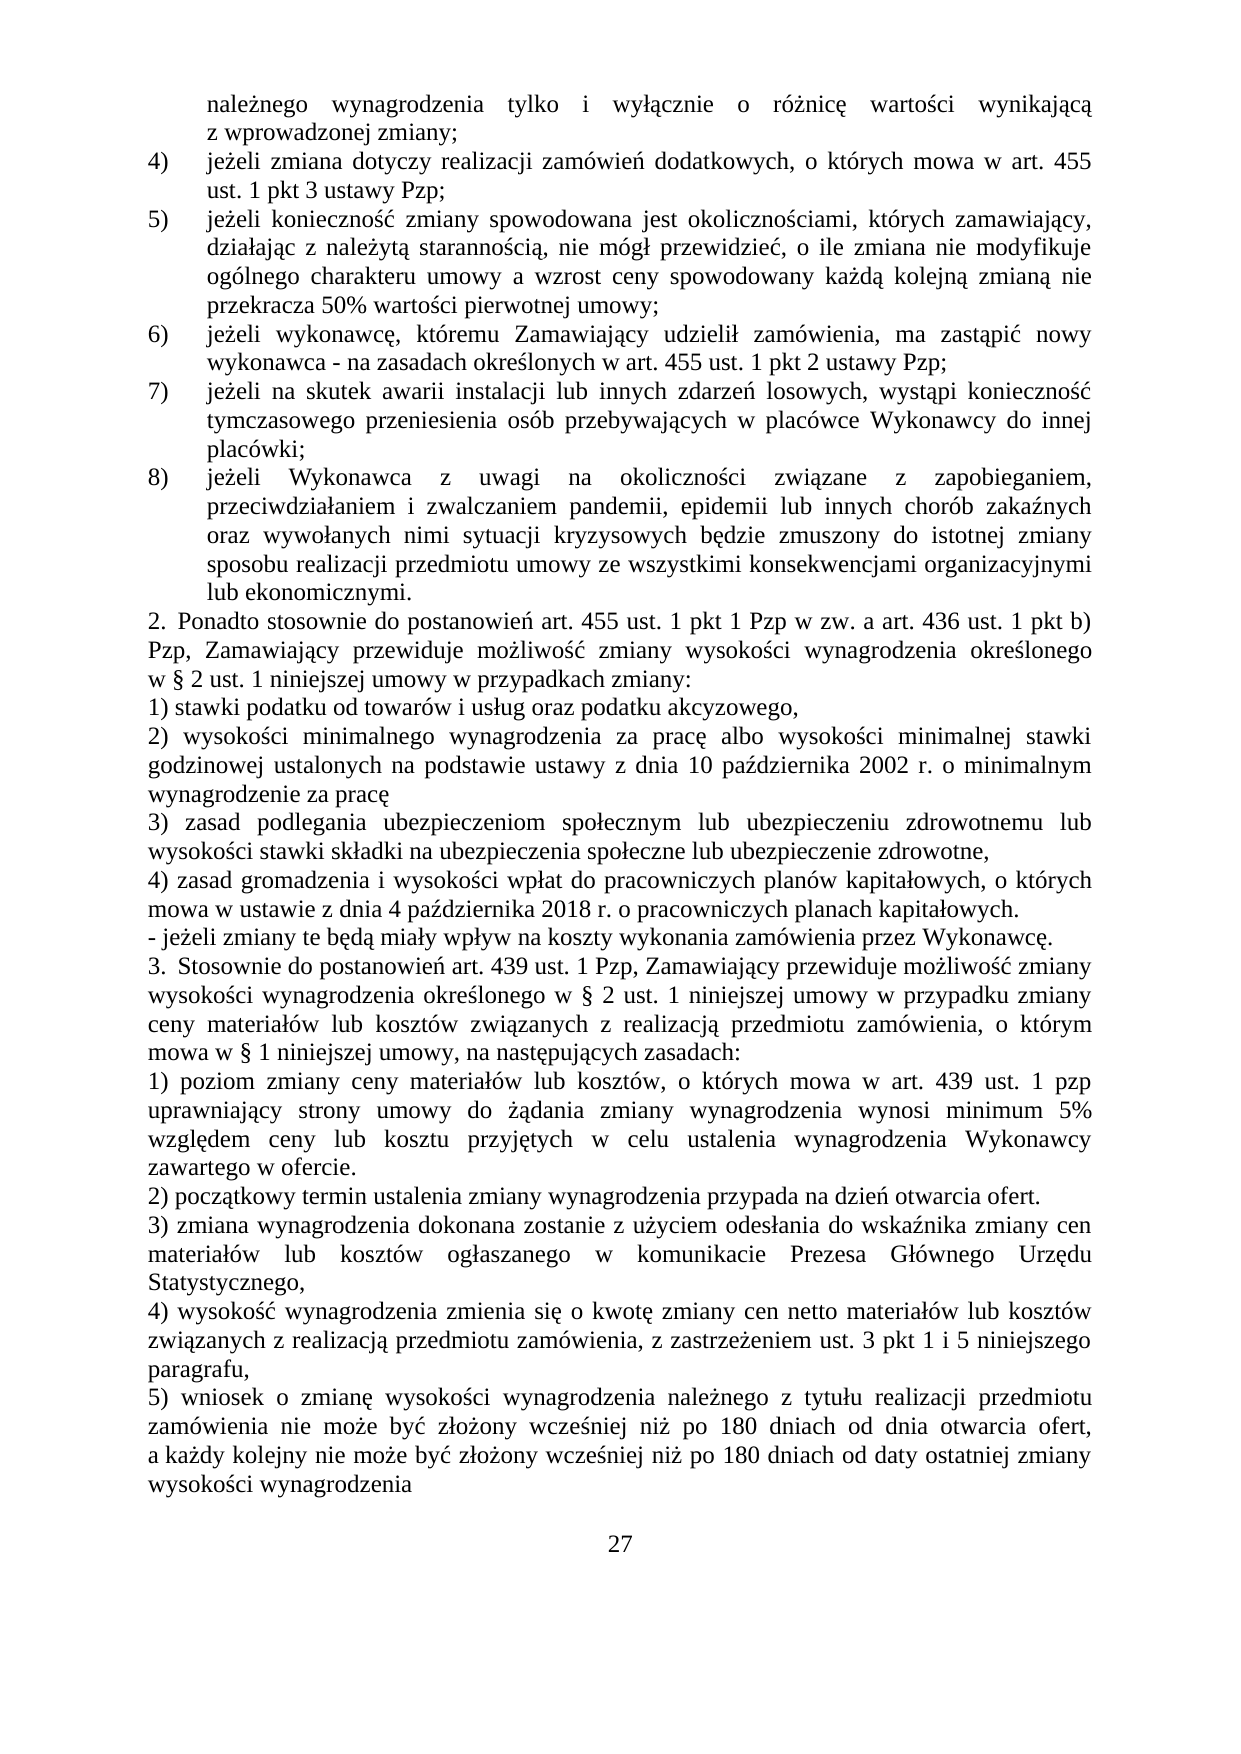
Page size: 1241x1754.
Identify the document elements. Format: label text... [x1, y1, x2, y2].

text 3) zasad podlegania ubezpieczeniom społecznym lub ubezpieczeniu zdrowotnemu lub wysokości stawki składki na ubezpieczenia społeczne lub ubezpieczenie zdrowotne, [148, 807, 1093, 865]
text 1) poziom zmiany ceny materiałów lub kosztów, o których mowa w art. 439 ust. 1 pzp uprawniający strony umowy do żądania zmiany wynagrodzenia wynosi minimum 5% względem ceny lub kosztu przyjętych w celu ustalenia wynagrodzenia Wykonawcy zawartego w ofercie. [148, 1066, 1093, 1181]
list jeżeli konieczność zmiany spowodowana jest okolicznościami, których zamawiający, działając z należytą starannością, nie mógł przewidzieć, o ile zmiana nie modyfikuje ogólnego charakteru umowy a wzrost ceny spowodowany każdą kolejną zmianą nie przekracza 50% wartości pierwotnej umowy; [148, 204, 1093, 319]
text 1) stawki podatku od towarów i usług oraz podatku akcyzowego, [148, 692, 1093, 721]
text 3) zmiana wynagrodzenia dokonana zostanie z użyciem odesłania do wskaźnika zmiany cen materiałów lub kosztów ogłaszanego w komunikacie Prezesa Głównego Urzędu Statystycznego, [148, 1210, 1093, 1296]
text - jeżeli zmiany te będą miały wpływ na koszty wykonania zamówienia przez Wykonawcę. [148, 922, 1093, 951]
text 2. Ponadto stosownie do postanowień art. 455 ust. 1 pkt 1 Pzp w zw. a art. 436 ust. 1 pkt b) Pzp, Zamawiający przewiduje możliwość zmiany wysokości wynagrodzenia określonego w § 2 ust. 1 niniejszej umowy w przypadkach zmiany: [148, 606, 1093, 692]
list jeżeli wykonawcę, któremu Zamawiający udzielił zamówienia, ma zastąpić nowy wykonawca - na zasadach określonych w art. 455 ust. 1 pkt 2 ustawy Pzp; [148, 319, 1093, 376]
list jeżeli zmiana dotyczy realizacji zamówień dodatkowych, o których mowa w art. 455 ust. 1 pkt 3 ustawy Pzp; [148, 146, 1093, 204]
text 3. Stosownie do postanowień art. 439 ust. 1 Pzp, Zamawiający przewiduje możliwość zmiany wysokości wynagrodzenia określonego w § 2 ust. 1 niniejszej umowy w przypadku zmiany ceny materiałów lub kosztów związanych z realizacją przedmiotu zamówienia, o którym mowa w § 1 niniejszej umowy, na następujących zasadach: [148, 951, 1093, 1066]
text 5) wniosek o zmianę wysokości wynagrodzenia należnego z tytułu realizacji przedmiotu zamówienia nie może być złożony wcześniej niż po 180 dniach od dnia otwarcia ofert, a każdy kolejny nie może być złożony wcześniej niż po 180 dniach od daty ostatniej zmiany wysokości wynagrodzenia [148, 1382, 1093, 1497]
text 4) wysokość wynagrodzenia zmienia się o kwotę zmiany cen netto materiałów lub kosztów związanych z realizacją przedmiotu zamówienia, z zastrzeżeniem ust. 3 pkt 1 i 5 niniejszego paragrafu, [148, 1296, 1093, 1382]
text 2) początkowy termin ustalenia zmiany wynagrodzenia przypada na dzień otwarcia ofert. [148, 1181, 1093, 1210]
list jeżeli na skutek awarii instalacji lub innych zdarzeń losowych, wystąpi konieczność tymczasowego przeniesienia osób przebywających w placówce Wykonawcy do innej placówki; [148, 376, 1093, 462]
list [148, 89, 1093, 146]
list jeżeli Wykonawca z uwagi na okoliczności związane z zapobieganiem, przeciwdziałaniem i zwalczaniem pandemii, epidemii lub innych chorób zakaźnych oraz wywołanych nimi sytuacji kryzysowych będzie zmuszony do istotnej zmiany sposobu realizacji przedmiotu umowy ze wszystkimi konsekwencjami organizacyjnymi lub ekonomicznymi. [148, 462, 1093, 606]
text 2) wysokości minimalnego wynagrodzenia za pracę albo wysokości minimalnej stawki godzinowej ustalonych na podstawie ustawy z dnia 10 października 2002 r. o minimalnym wynagrodzenie za pracę [148, 721, 1093, 807]
text 4) zasad gromadzenia i wysokości wpłat do pracowniczych planów kapitałowych, o których mowa w ustawie z dnia 4 października 2018 r. o pracowniczych planach kapitałowych. [148, 865, 1093, 922]
